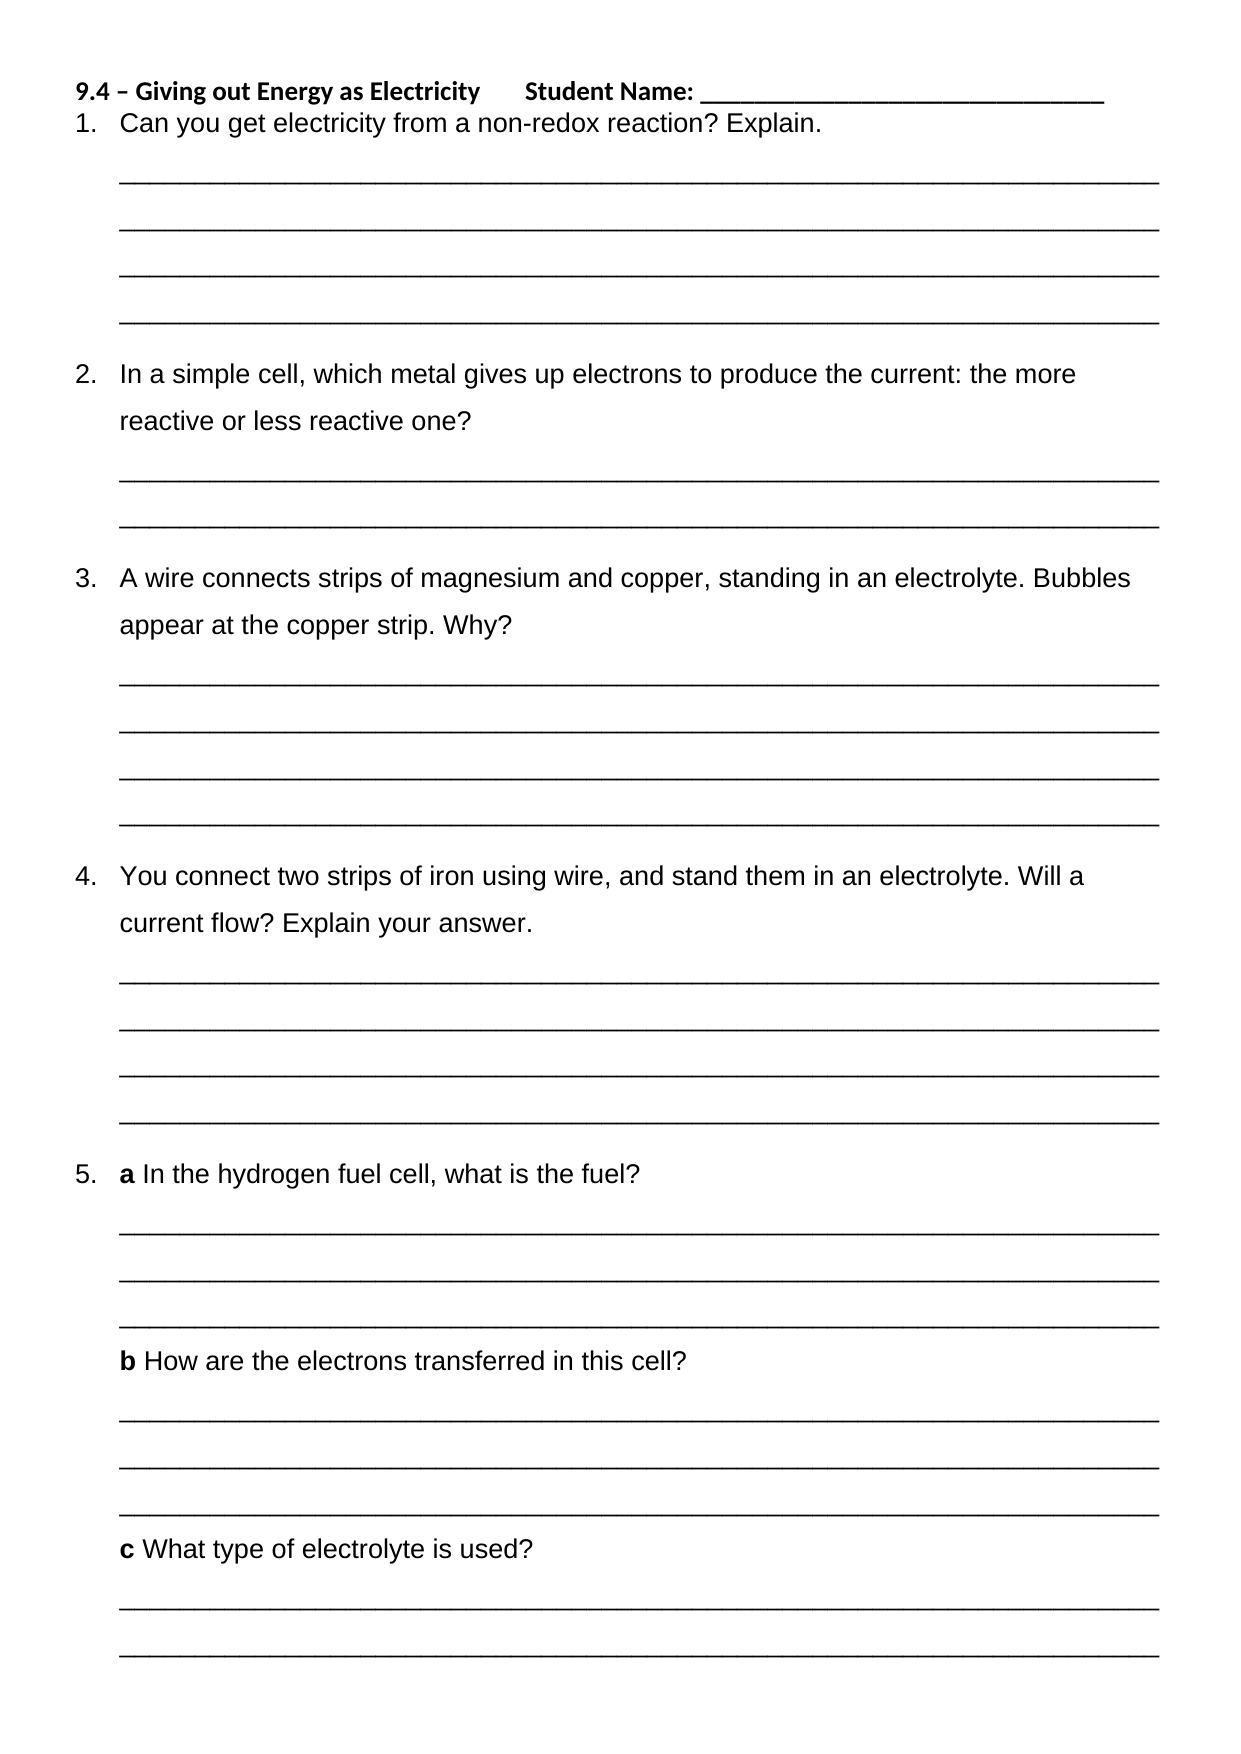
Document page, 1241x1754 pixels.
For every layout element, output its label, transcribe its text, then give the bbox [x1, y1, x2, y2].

list You connect two strips of iron using wire, and stand them in an electrolyte. Will a current flow? Explain your answer. ____________________________________________________________________________________________________________________________________________________________________________________________________________________________________________________________________________________ [75, 860, 1165, 1126]
list Can you get electricity from a non-redox reaction? Explain. ____________________________________________________________________________________________________________________________________________________________________________________________________________________________________________________________________________________ [75, 107, 1165, 326]
list a In the hydrogen fuel cell, what is the fuel? _______________________________________________________________________________________________________________________________________________________________________________________________________________ b How are the electrons transferred in this cell? _______________________________________________________________________________________________________________________________________________________________________________________________________________ c What type of electrolyte is used? __________________________________________________________________________________________________________________________________________ [75, 1158, 1165, 1658]
list A wire connects strips of magnesium and copper, standing in an electrolyte. Bubbles appear at the copper strip. Why? ____________________________________________________________________________________________________________________________________________________________________________________________________________________________________________________________________________________ [75, 562, 1165, 828]
list In a simple cell, which metal gives up electrons to produce the current: the more reactive or less reactive one? __________________________________________________________________________________________________________________________________________ [75, 358, 1165, 530]
